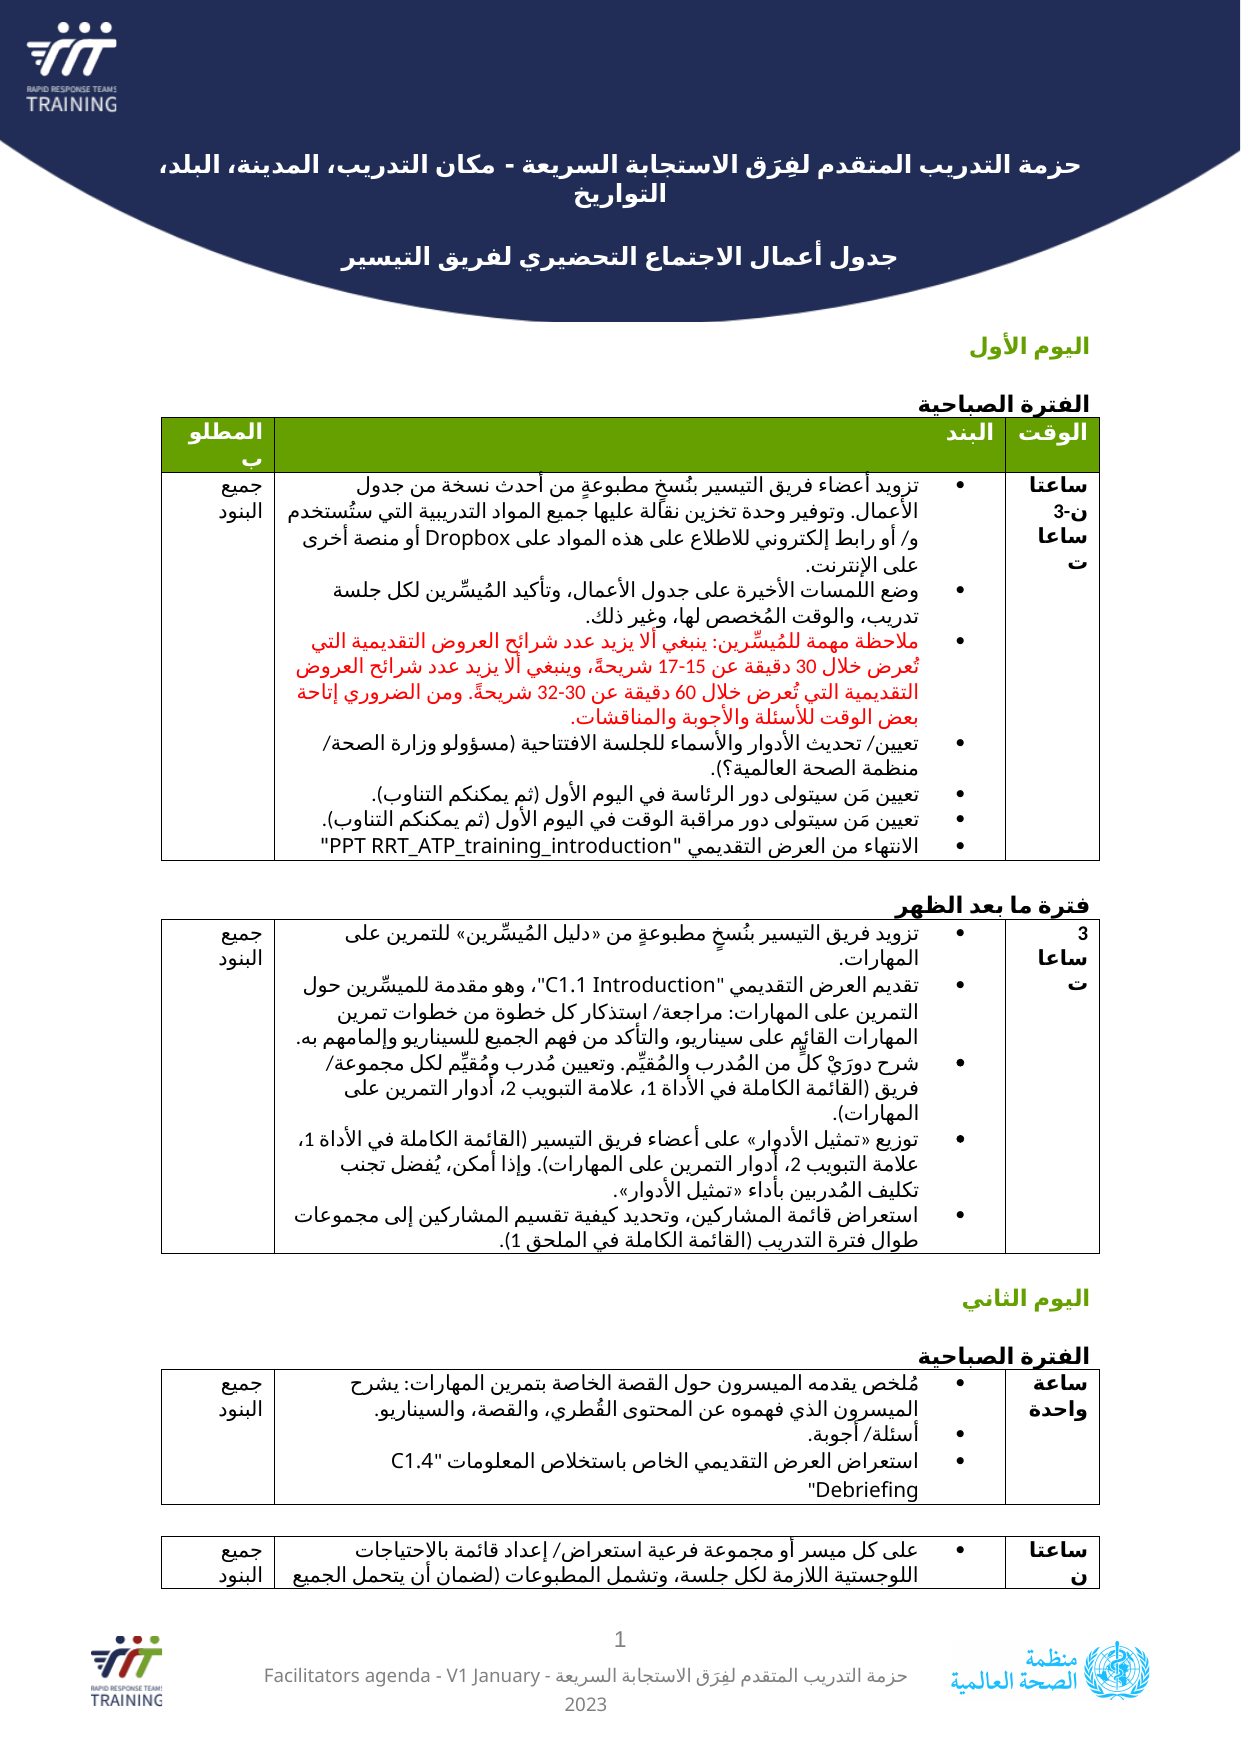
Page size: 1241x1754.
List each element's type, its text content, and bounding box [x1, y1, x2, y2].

table_header جميع البنود [162, 1370, 274, 1503]
picture [951, 1641, 1150, 1700]
table_header المطلوب [162, 418, 274, 472]
table_cell جميع البنود [162, 473, 274, 860]
text جدول أعمال الاجتماع التحضيري لفريق التيسير [150, 242, 1090, 271]
text اليوم الأول [150, 333, 1090, 360]
text الفترة الصباحية [150, 1343, 1090, 1369]
table_header مُلخص يقدمه الميسرون حول القصة الخاصة بتمرين المهارات: يشرح الميسرون الذي فهموه عن المحتوى القُطري، والقصة، والسيناريو. أسئلة/ أجوبة. استعراض العرض التقديمي الخاص باستخلاص المعلومات "C1.4 Debriefing" [275, 1370, 1005, 1503]
text اليوم الثاني [150, 1285, 1090, 1312]
table_cell ساعتان-3 ساعات [1006, 473, 1099, 860]
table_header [275, 1537, 1005, 1588]
text حزمة التدريب المتقدم لفِرَق الاستجابة السريعة - مكان التدريب، المدينة، البلد، التواريخ [150, 150, 1090, 208]
table_header تزويد فريق التيسير بنُسخٍ مطبوعةٍ من «دليل المُيسِّرين» للتمرين على المهارات. تقديم العرض التقديمي "C1.1 Introduction"، وهو مقدمة للميسِّرين حول التمرين على المهارات: مراجعة/ استذكار كل خطوة من خطوات تمرين المهارات القائم على سيناريو، والتأكد من فهم الجميع للسيناريو وإلمامهم به. شرح دورَيْ كلٍّ من المُدرب والمُقيِّم. وتعيين مُدرب ومُقيِّم لكل مجموعة/ فريق (القائمة الكاملة في الأداة 1، علامة التبويب 2، أدوار التمرين على المهارات). توزيع «تمثيل الأدوار» على أعضاء فريق التيسير (القائمة الكاملة في الأداة 1، علامة التبويب 2، أدوار التمرين على المهارات). وإذا أمكن، يُفضل تجنب تكليف المُدربين بأداء «تمثيل الأدوار». استعراض قائمة المشاركين، وتحديد كيفية تقسيم المشاركين إلى مجموعات طوال فترة التدريب (القائمة الكاملة في الملحق 1). [275, 920, 1005, 1253]
table_header جميع البنود [162, 1537, 274, 1588]
table_header جميع البنود [162, 920, 274, 1253]
table_cell تزويد أعضاء فريق التيسير بنُسخٍ مطبوعةٍ من أحدث نسخة من جدول الأعمال. وتوفير وحدة تخزين نقالة عليها جميع المواد التدريبية التي ستُستخدم و/ أو رابط إلكتروني للاطلاع على هذه المواد على Dropbox أو منصة أخرى على الإنترنت. وضع اللمسات الأخيرة على جدول الأعمال، وتأكيد المُيسِّرين لكل جلسة تدريب، والوقت المُخصص لها، وغير ذلك. ملاحظة مهمة للمُيسِّرين: ينبغي ألا يزيد عدد شرائح العروض التقديمية التي تُعرض خلال 30 دقيقة عن 15-17 شريحةً، وينبغي ألا يزيد عدد شرائح العروض التقديمية التي تُعرض خلال 60 دقيقة عن 30-32 شريحةً. ومن الضروري إتاحة بعض الوقت للأسئلة والأجوبة والمناقشات. تعيين/ تحديث الأدوار والأسماء للجلسة الافتتاحية (مسؤولو وزارة الصحة/ منظمة الصحة العالمية؟). تعيين مَن سيتولى دور الرئاسة في اليوم الأول (ثم يمكنكم التناوب). تعيين مَن سيتولى دور مراقبة الوقت في اليوم الأول (ثم يمكنكم التناوب). الانتهاء من العرض التقديمي "PPT RRT_ATP_training_introduction" [275, 473, 1005, 860]
table_header 3 ساعات [1006, 920, 1099, 1253]
text الفترة الصباحية [150, 391, 1090, 417]
table_header البند [275, 418, 1005, 472]
text فترة ما بعد الظهر [150, 892, 1090, 919]
table_header ساعتان [1006, 1537, 1099, 1588]
table_header الوقت [1006, 418, 1099, 472]
table_header ساعة واحدة [1006, 1370, 1099, 1503]
